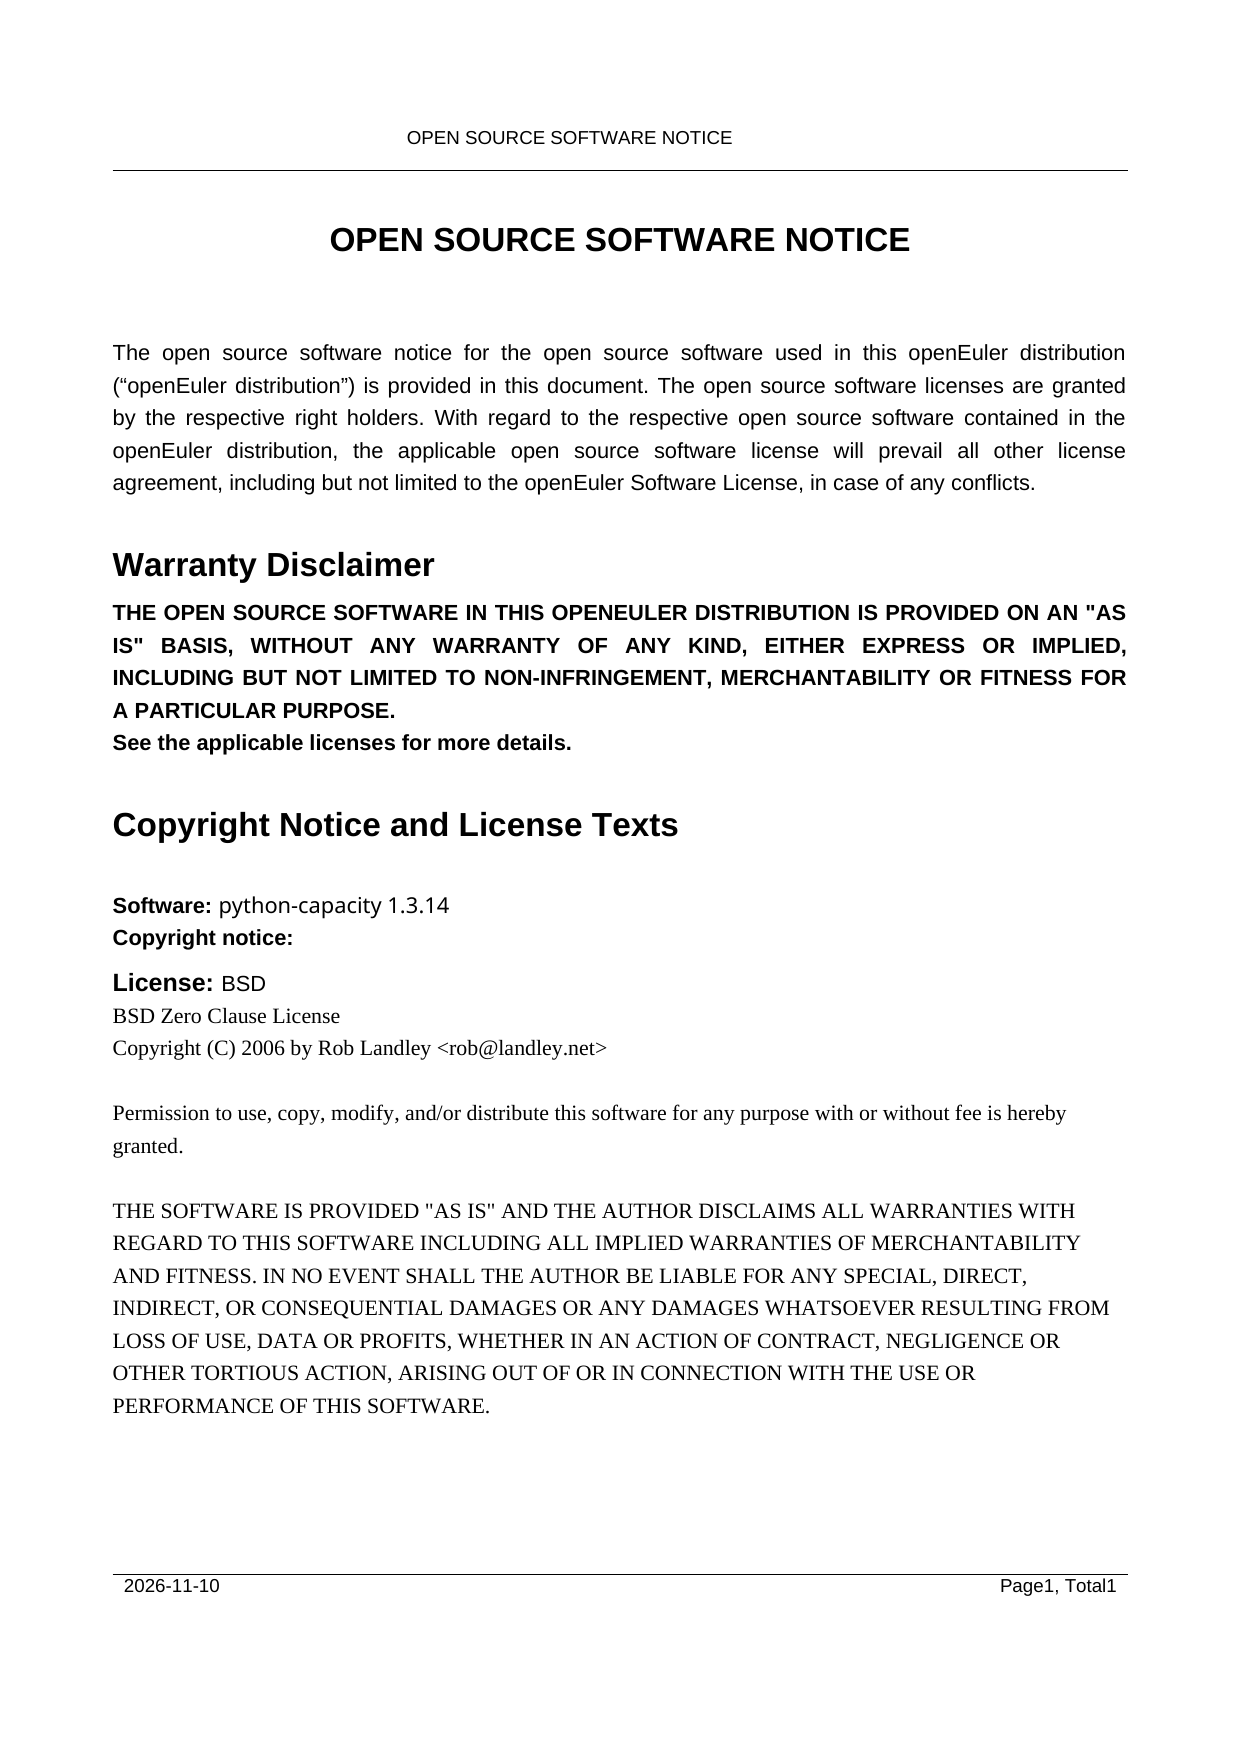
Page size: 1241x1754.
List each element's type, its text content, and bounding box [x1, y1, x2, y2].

text Copyright Notice and License Texts [112, 791, 1128, 856]
text OPEN SOURCE SOFTWARE NOTICE [112, 206, 1128, 271]
text License: BSD [112, 966, 1128, 999]
title Software: python-capacity 1.3.14 [112, 889, 1128, 921]
text Copyright notice: [112, 921, 1128, 954]
text Warranty Disclaimer [112, 531, 1128, 596]
text The open source software notice for the open source software used in this openEuler distribution (“openEuler distribution”) is provided in this document. The open source software licenses are granted by the respective right holders. With regard to the respective open source software contained in the openEuler distribution, the applicable open source software license will prevail all other license agreement, including but not limited to the openEuler Software License, in case of any conflicts. [112, 336, 1128, 499]
text BSD Zero Clause License Copyright (C) 2006 by Rob Landley <rob@landley.net> Permission to use, copy, modify, and/or distribute this software for any purpose with or without fee is hereby granted. THE SOFTWARE IS PROVIDED "AS IS" AND THE AUTHOR DISCLAIMS ALL WARRANTIES WITH REGARD TO THIS SOFTWARE INCLUDING ALL IMPLIED WARRANTIES OF MERCHANTABILITY AND FITNESS. IN NO EVENT SHALL THE AUTHOR BE LIABLE FOR ANY SPECIAL, DIRECT, INDIRECT, OR CONSEQUENTIAL DAMAGES OR ANY DAMAGES WHATSOEVER RESULTING FROM LOSS OF USE, DATA OR PROFITS, WHETHER IN AN ACTION OF CONTRACT, NEGLIGENCE OR OTHER TORTIOUS ACTION, ARISING OUT OF OR IN CONNECTION WITH THE USE OR PERFORMANCE OF THIS SOFTWARE. [112, 999, 1128, 1454]
text THE OPEN SOURCE SOFTWARE IN THIS OPENEULER DISTRIBUTION IS PROVIDED ON AN "AS IS" BASIS, WITHOUT ANY WARRANTY OF ANY KIND, EITHER EXPRESS OR IMPLIED, INCLUDING BUT NOT LIMITED TO NON-INFRINGEMENT, MERCHANTABILITY OR FITNESS FOR A PARTICULAR PURPOSE. See the applicable licenses for more details. [112, 596, 1128, 759]
